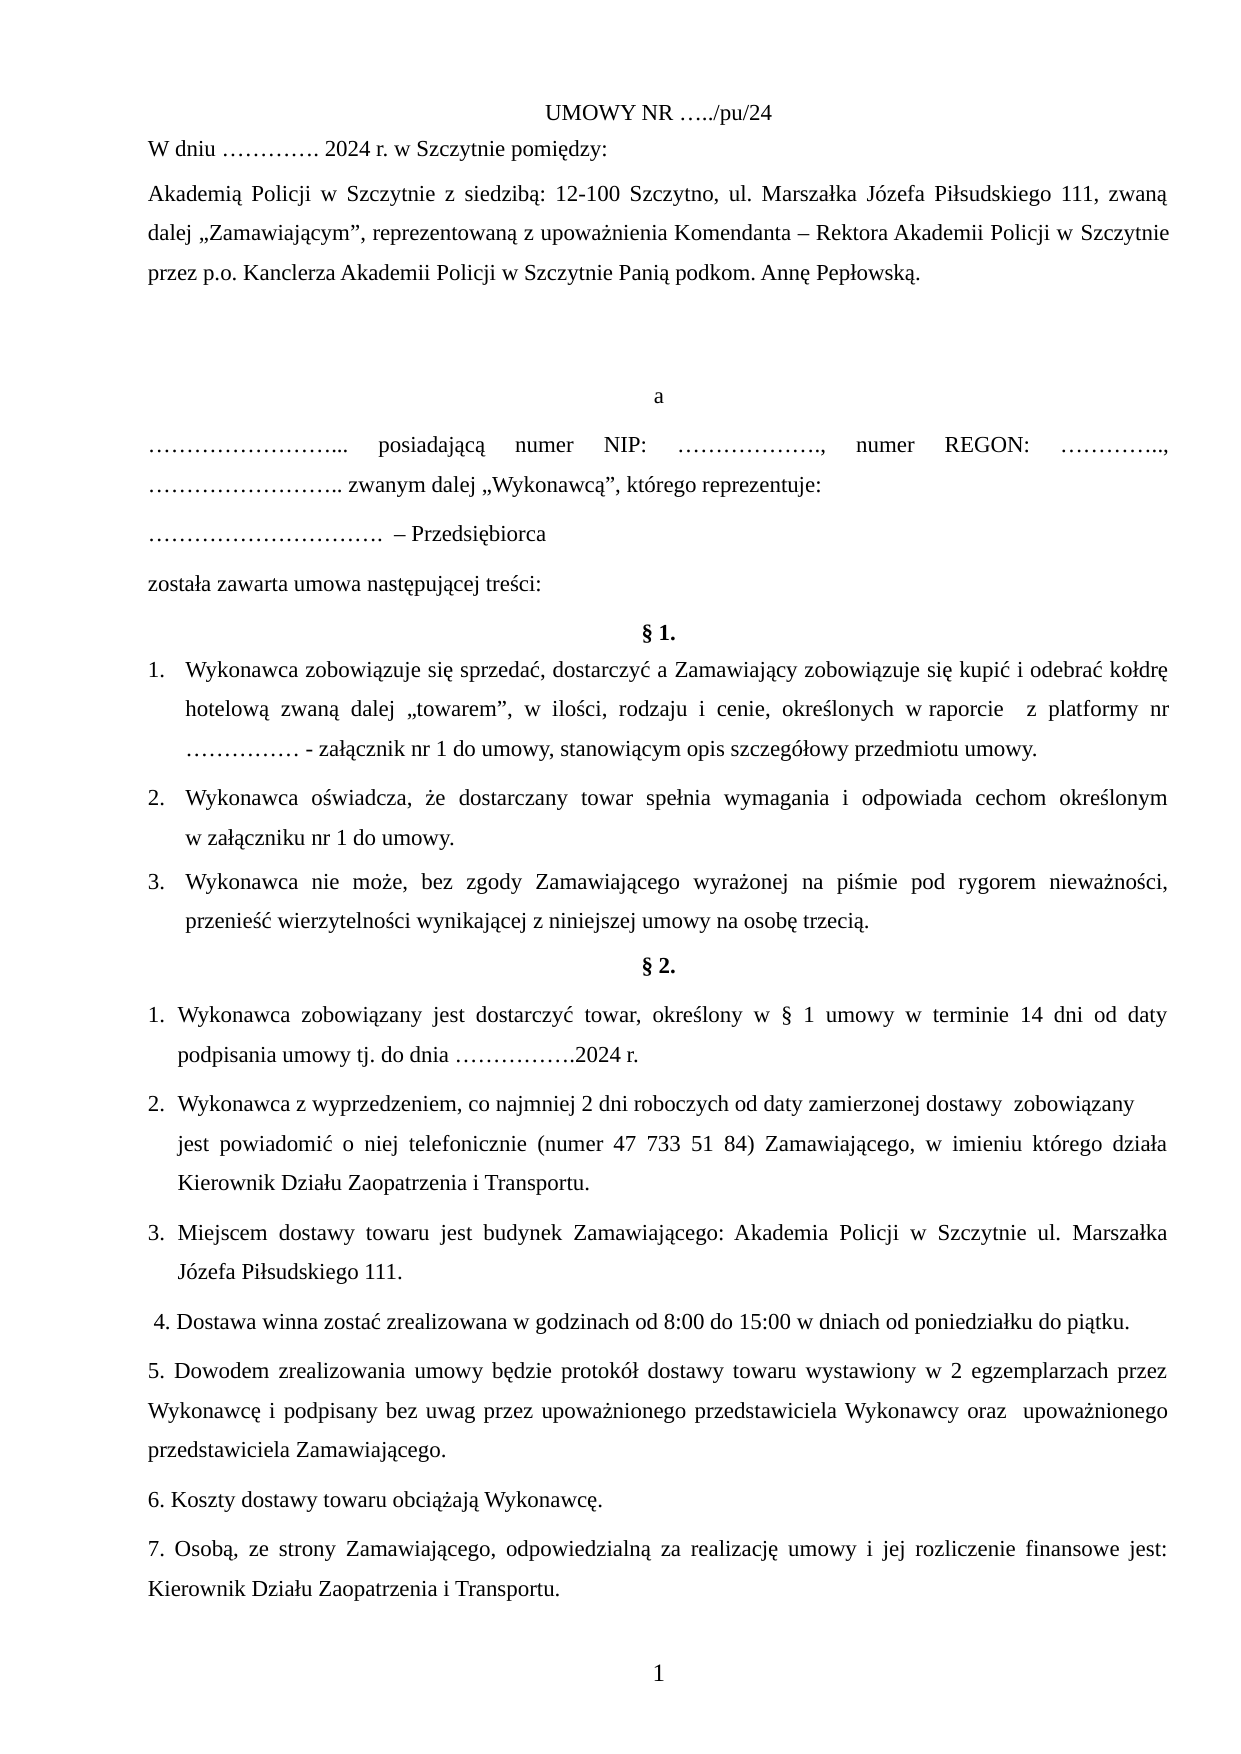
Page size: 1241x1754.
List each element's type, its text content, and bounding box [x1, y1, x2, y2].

text § 1. [148, 619, 1169, 646]
text 4. Dostawa winna zostać zrealizowana w godzinach od 8:00 do 15:00 w dniach od poniedziałku do piątku. [148, 1308, 1169, 1334]
text została zawarta umowa następującej treści: [148, 570, 1169, 596]
text …………………………. – Przedsiębiorca [148, 520, 1169, 547]
list Wykonawca zobowiązany jest dostarczyć towar, określony w § 1 umowy w terminie 14 dni od daty podpisania umowy tj. do dnia …………….2024 r. [148, 1002, 1169, 1067]
list Wykonawca zobowiązuje się sprzedać, dostarczyć a Zamawiający zobowiązuje się kupić i odebrać kołdrę hotelową zwaną dalej „towarem”, w ilości, rodzaju i cenie, określonych w raporcie z platformy nr …………… - załącznik nr 1 do umowy, stanowiącym opis szczegółowy przedmiotu umowy. [148, 656, 1169, 761]
text ……………………... posiadającą numer NIP: ………………., numer REGON: ………….., …………………….. zwanym dalej „Wykonawcą”, którego reprezentuje: [148, 431, 1169, 497]
text 5. Dowodem zrealizowania umowy będzie protokół dostawy towaru wystawiony w 2 egzemplarzach przez Wykonawcę i podpisany bez uwag przez upoważnionego przedstawiciela Wykonawcy oraz upoważnionego przedstawiciela Zamawiającego. [148, 1357, 1169, 1463]
list Wykonawca nie może, bez zgody Zamawiającego wyrażonej na piśmie pod rygorem nieważności, przenieść wierzytelności wynikającej z niniejszej umowy na osobę trzecią. [148, 868, 1169, 934]
text W dniu …………. 2024 r. w Szczytnie pomiędzy: [148, 135, 1169, 161]
text UMOWY NR …../pu/24 [148, 99, 1169, 125]
list Wykonawca oświadcza, że dostarczany towar spełnia wymagania i odpowiada cechom określonym w załączniku nr 1 do umowy. [148, 784, 1169, 850]
list Wykonawca z wyprzedzeniem, co najmniej 2 dni roboczych od daty zamierzonej dostawy zobowiązany jest powiadomić o niej telefonicznie (numer 47 733 51 84) Zamawiającego, w imieniu którego działa Kierownik Działu Zaopatrzenia i Transportu. [148, 1091, 1169, 1196]
text § 2. [148, 952, 1169, 978]
list Miejscem dostawy towaru jest budynek Zamawiającego: Akademia Policji w Szczytnie ul. Marszałka Józefa Piłsudskiego 111. [148, 1219, 1169, 1285]
text 6. Koszty dostawy towaru obciążają Wykonawcę. [148, 1486, 1169, 1512]
text Akademią Policji w Szczytnie z siedzibą: 12-100 Szczytno, ul. Marszałka Józefa Piłsudskiego 111, zwaną dalej „Zamawiającym”, reprezentowaną z upoważnienia Komendanta – Rektora Akademii Policji w Szczytnie przez p.o. Kanclerza Akademii Policji w Szczytnie Panią podkom. Annę Pepłowską. [148, 179, 1169, 285]
text a [148, 382, 1169, 408]
text 7. Osobą, ze strony Zamawiającego, odpowiedzialną za realizację umowy i jej rozliczenie finansowe jest: Kierownik Działu Zaopatrzenia i Transportu. [148, 1535, 1169, 1601]
